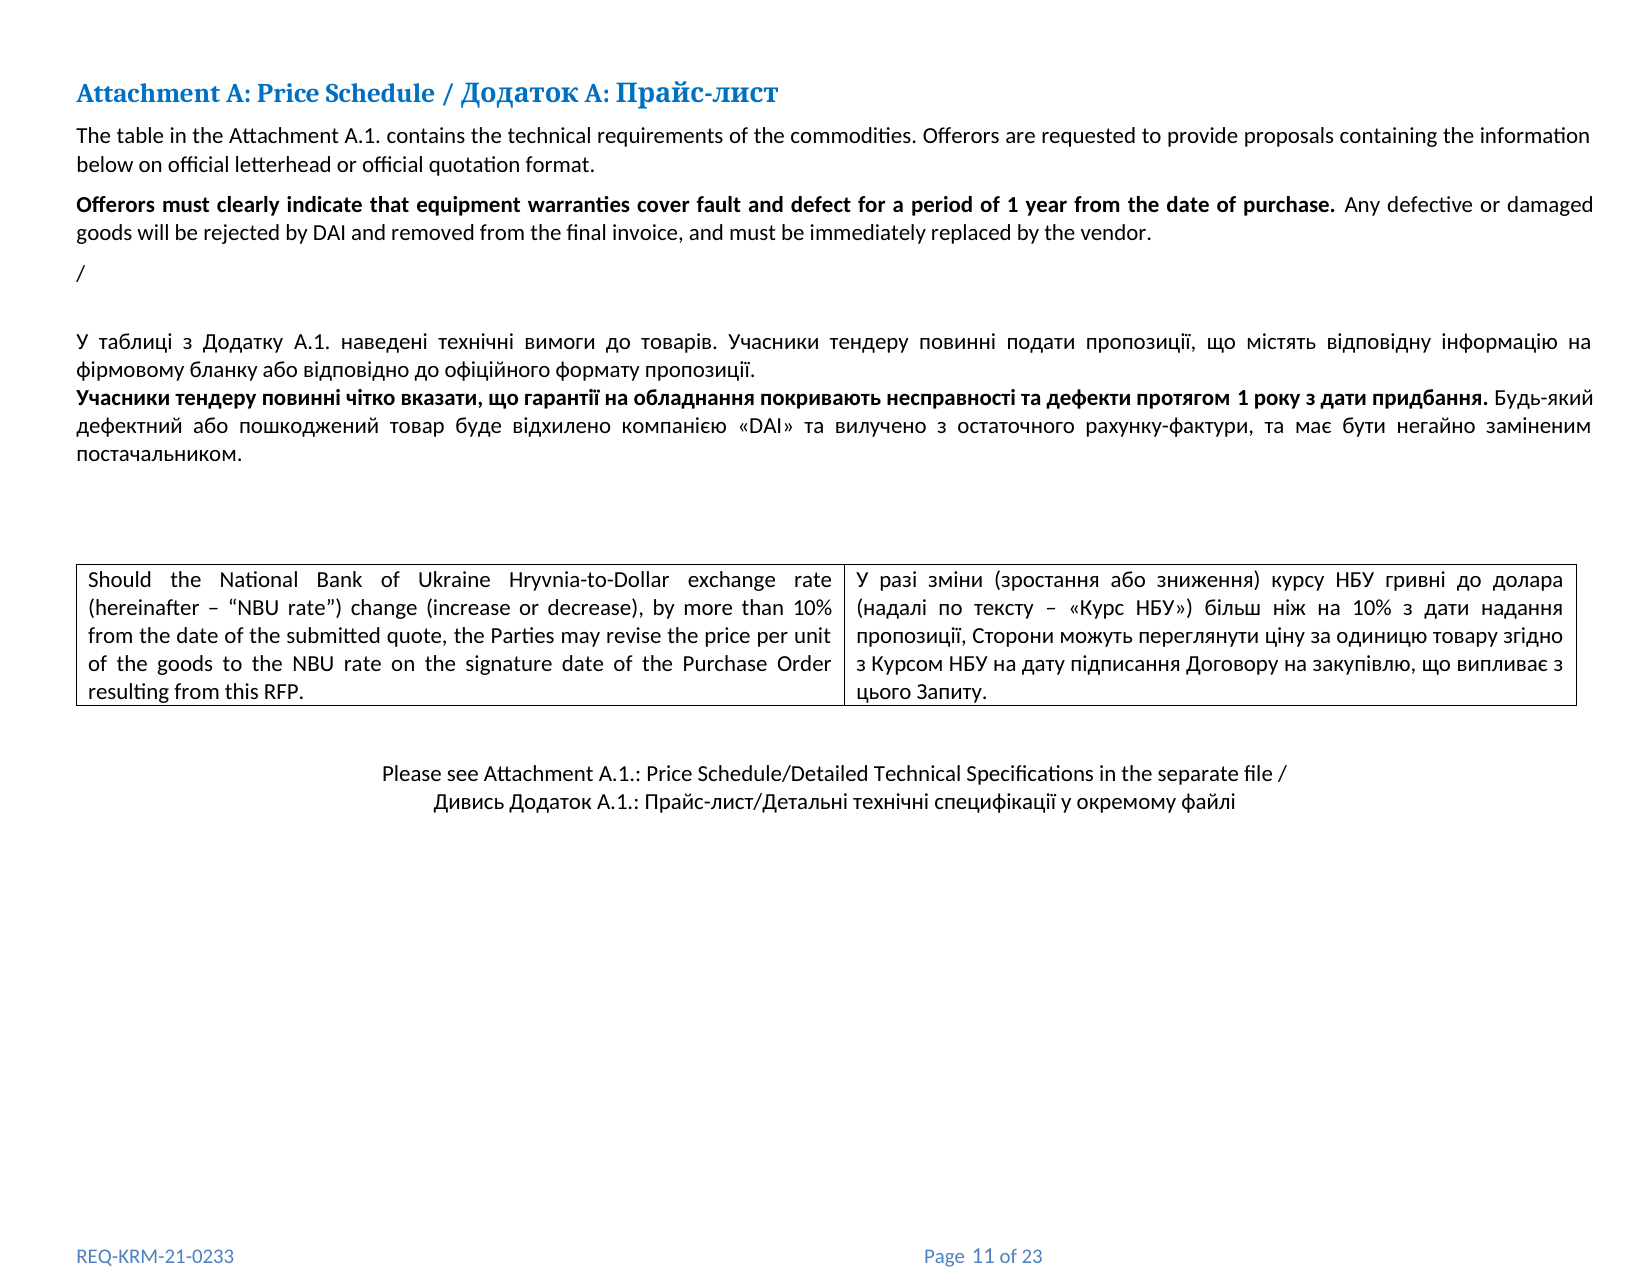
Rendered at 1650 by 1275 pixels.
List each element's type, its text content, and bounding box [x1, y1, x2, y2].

list Учасники тендеру повинні чітко вказати, що гарантії на обладнання покривають несправності та дефекти протягом 1 року з дати придбання. Будь-який дефектний або пошкоджений товар буде відхилено компанією «DAI» та вилучено з остаточного рахунку-фактури, та має бути негайно заміненим постачальником. [76, 383, 1594, 467]
text Дивись Додаток A.1.: Прайс-лист/Детальні технічні специфікації у окремому файлі [76, 787, 1594, 815]
table_header Should the National Bank of Ukraine Hryvnia-to-Dollar exchange rate (hereinafter – “NBU rate”) change (increase or decrease), by more than 10% from the date of the submitted quote, the Parties may revise the price per unit of the goods to the NBU rate on the signature date of the Purchase Order resulting from this RFP. [77, 565, 844, 705]
list У таблиці з Додатку A.1. наведені технічні вимоги до товарів. Учасники тендеру повинні подати пропозиції, що містять відповідну інформацію на фірмовому бланку або відповідно до офіційного формату пропозиції. [76, 327, 1594, 383]
text The table in the Attachment A.1. contains the technical requirements of the commodities. Offerors are requested to provide proposals containing the information below on official letterhead or official quotation format. [76, 122, 1594, 178]
text / [76, 259, 1594, 287]
table_header У разі зміни (зростання або зниження) курсу НБУ гривні до долара (надалі по тексту – «Курс НБУ») більш ніж на 10% з дати надання пропозиції, Сторони можуть переглянути ціну за одиницю товару згідно з Курсом НБУ на дату підписання Договору на закупівлю, що випливає з цього Запиту. [845, 565, 1576, 705]
text Offerors must clearly indicate that equipment warranties cover fault and defect for a period of 1 year from the date of purchase. Any defective or damaged goods will be rejected by DAI and removed from the final invoice, and must be immediately replaced by the vendor. [76, 190, 1594, 246]
text Please see Attachment A.1.: Price Schedule/Detailed Technical Specifications in the separate file / [76, 759, 1594, 787]
subtitle Attachment A: Price Schedule / Додаток A: Прайс-лист [76, 78, 1594, 109]
